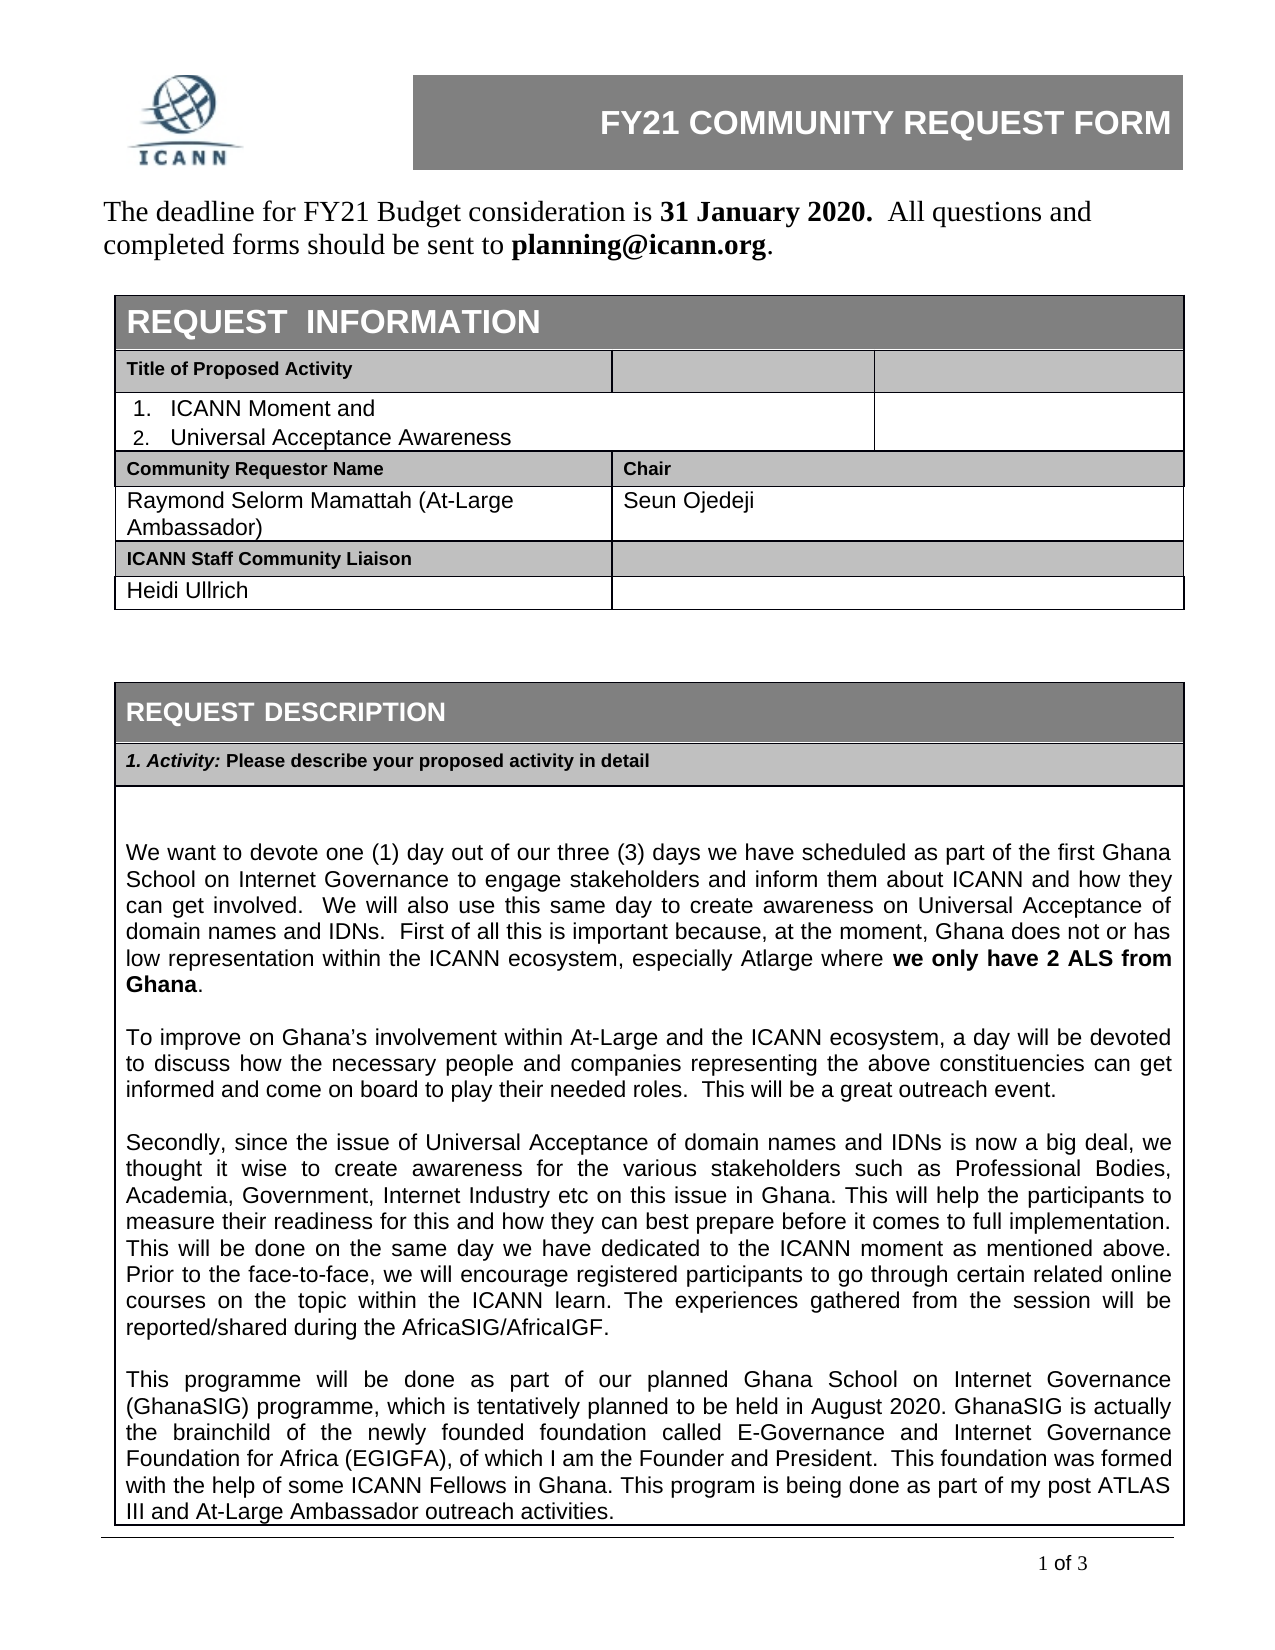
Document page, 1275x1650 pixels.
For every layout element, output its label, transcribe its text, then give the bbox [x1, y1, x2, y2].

table_cell Raymond Selorm Mamattah (At-Large Ambassador) [116, 487, 611, 540]
table_cell Heidi Ullrich [116, 577, 611, 608]
table_cell [613, 351, 874, 392]
table_cell Chair [613, 452, 1183, 486]
text The deadline for FY21 Budget consideration is 31 January 2020. All questions and completed forms should be sent to planning@icann.org. [103, 194, 1125, 261]
table_cell [875, 351, 1183, 392]
table_cell ICANN Moment and Universal Acceptance Awareness [116, 393, 874, 450]
table_cell ICANN Staff Community Liaison [116, 542, 611, 576]
table_cell Seun Ojedeji [613, 487, 1183, 540]
table_cell [875, 393, 1183, 450]
table_cell Community Requestor Name [116, 452, 611, 486]
table_cell [613, 542, 1183, 576]
table_cell 1. Activity: Please describe your proposed activity in detail [116, 744, 1183, 785]
table_header REQUEST INFORMATION [116, 296, 1183, 349]
table_header request description [116, 683, 1183, 742]
table_cell Title of Proposed Activity [116, 351, 611, 392]
table_cell [613, 577, 1183, 608]
